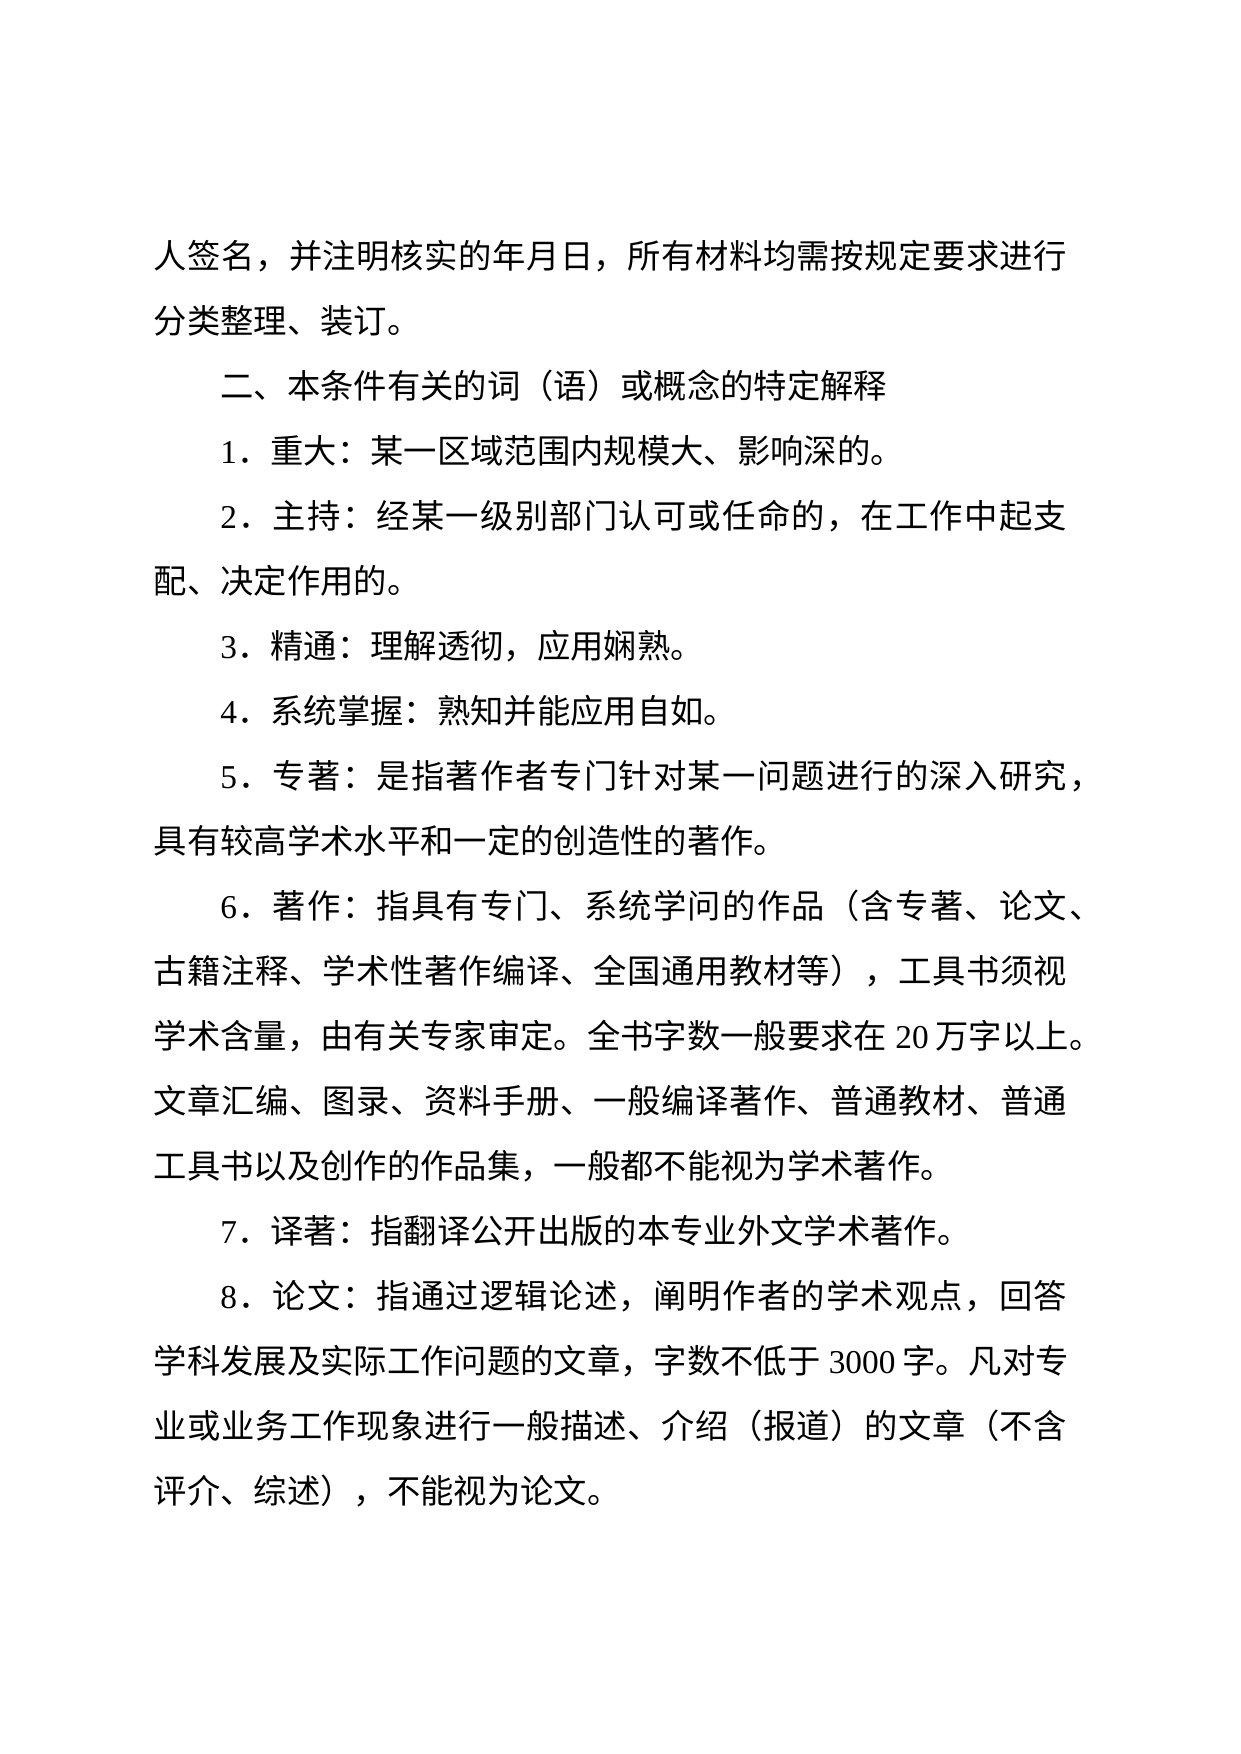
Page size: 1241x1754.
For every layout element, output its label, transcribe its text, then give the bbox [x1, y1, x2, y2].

text 6．著作：指具有专门、系统学问的作品（含专著、论文、古籍注释、学术性著作编译、全国通用教材等），工具书须视学术含量，由有关专家审定。全书字数一般要求在20万字以上。文章汇编、图录、资料手册、一般编译著作、普通教材、普通工具书以及创作的作品集，一般都不能视为学术著作。 [153, 871, 1069, 1196]
text 8．论文：指通过逻辑论述，阐明作者的学术观点，回答学科发展及实际工作问题的文章，字数不低于3000字。凡对专业或业务工作现象进行一般描述、介绍（报道）的文章（不含评介、综述），不能视为论文。 [153, 1261, 1069, 1521]
text 二、本条件有关的词（语）或概念的特定解释 [153, 351, 1069, 416]
text 3．精通：理解透彻，应用娴熟。 [153, 611, 1069, 676]
text 5．专著：是指著作者专门针对某一问题进行的深入研究，具有较高学术水平和一定的创造性的著作。 [153, 741, 1069, 871]
text 4．系统掌握：熟知并能应用自如。 [153, 676, 1069, 741]
text 2．主持：经某一级别部门认可或任命的，在工作中起支配、决定作用的。 [153, 481, 1069, 611]
text 7．译著：指翻译公开出版的本专业外文学术著作。 [153, 1196, 1069, 1261]
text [153, 221, 1069, 351]
text 1．重大：某一区域范围内规模大、影响深的。 [153, 416, 1069, 481]
